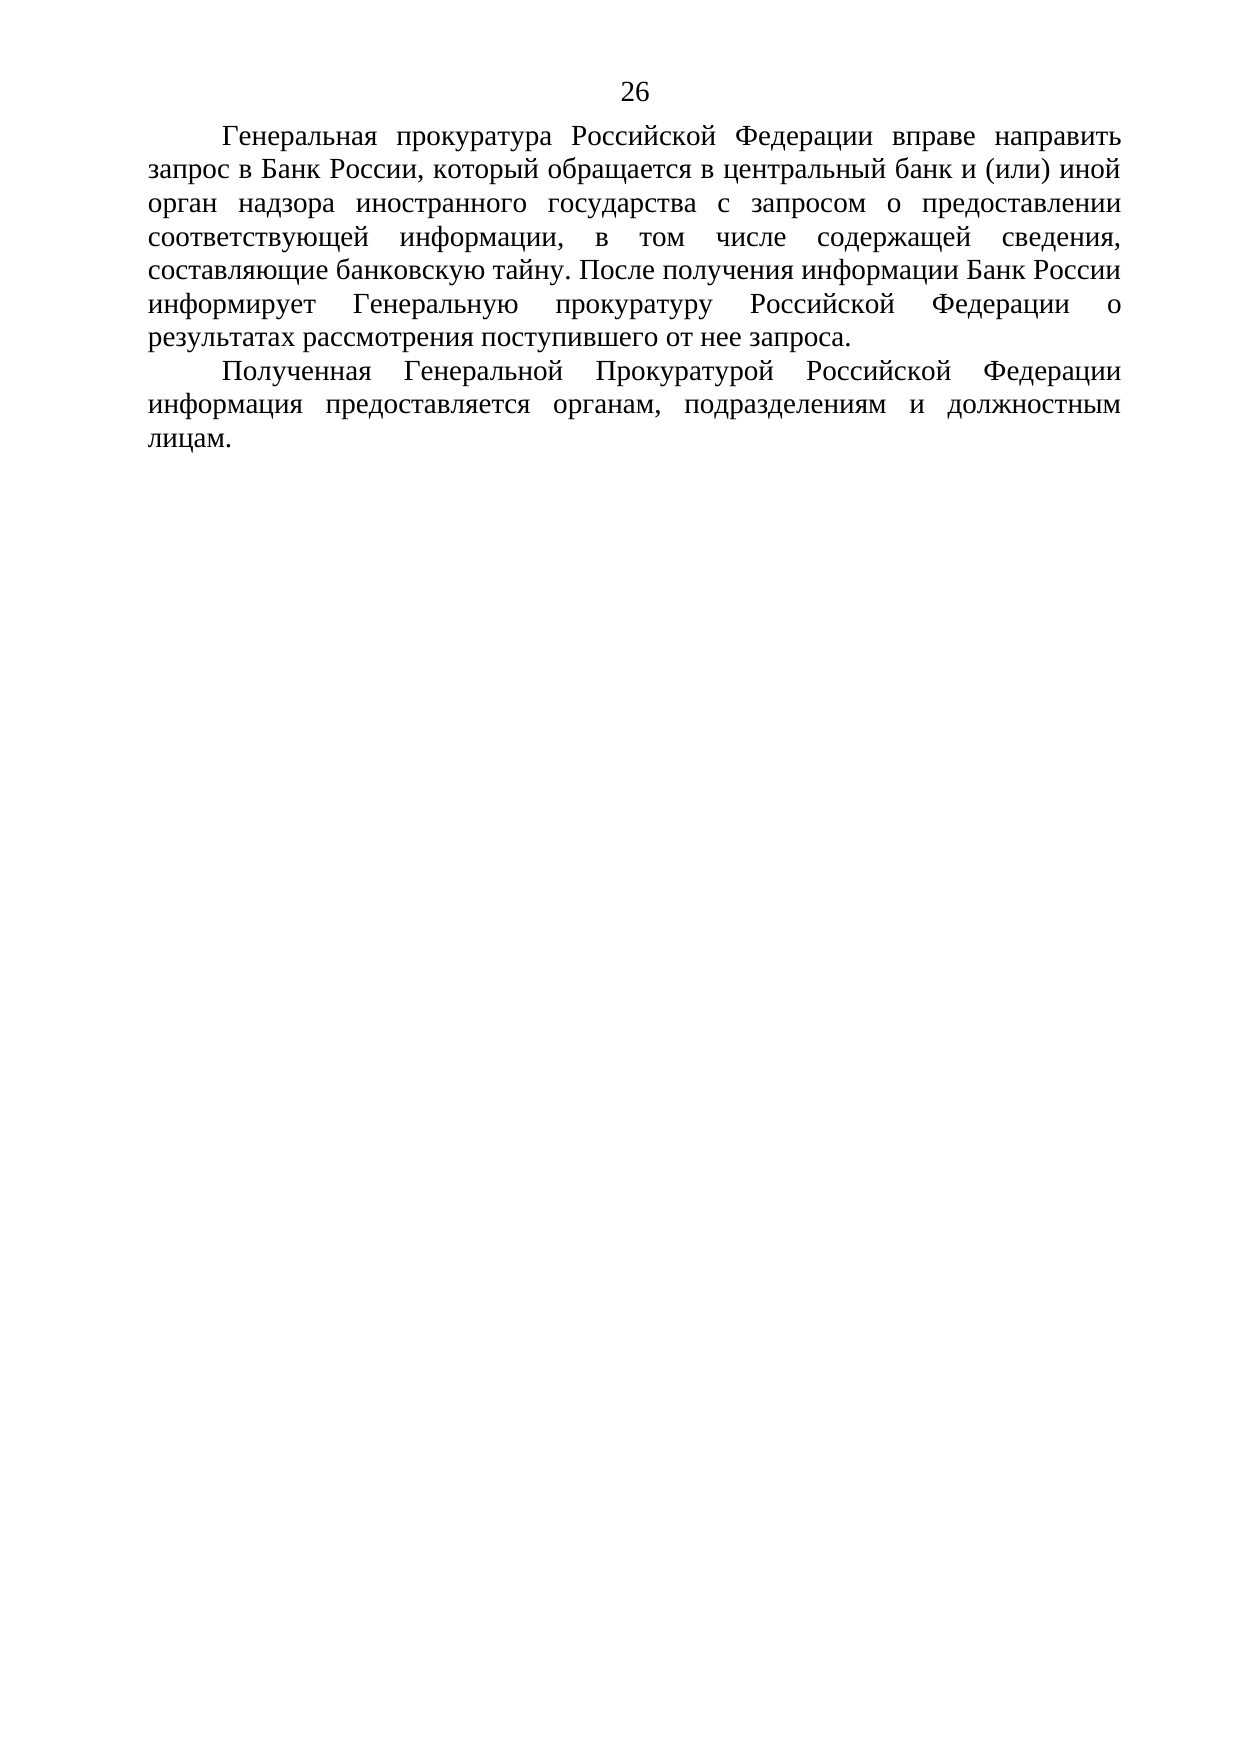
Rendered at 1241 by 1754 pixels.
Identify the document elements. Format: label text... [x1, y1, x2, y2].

text Генеральная прокуратура Российской Федерации вправе направить запрос в Банк России, который обращается в центральный банк и (или) иной орган надзора иностранного государства с запросом о предоставлении соответствующей информации, в том числе содержащей сведения, составляющие банковскую тайну. После получения информации Банк России информирует Генеральную прокуратуру Российской Федерации о результатах рассмотрения поступившего от нее запроса. [148, 118, 1122, 353]
text Полученная Генеральной Прокуратурой Российской Федерации информация предоставляется органам, подразделениям и должностным лицам. [148, 353, 1122, 453]
